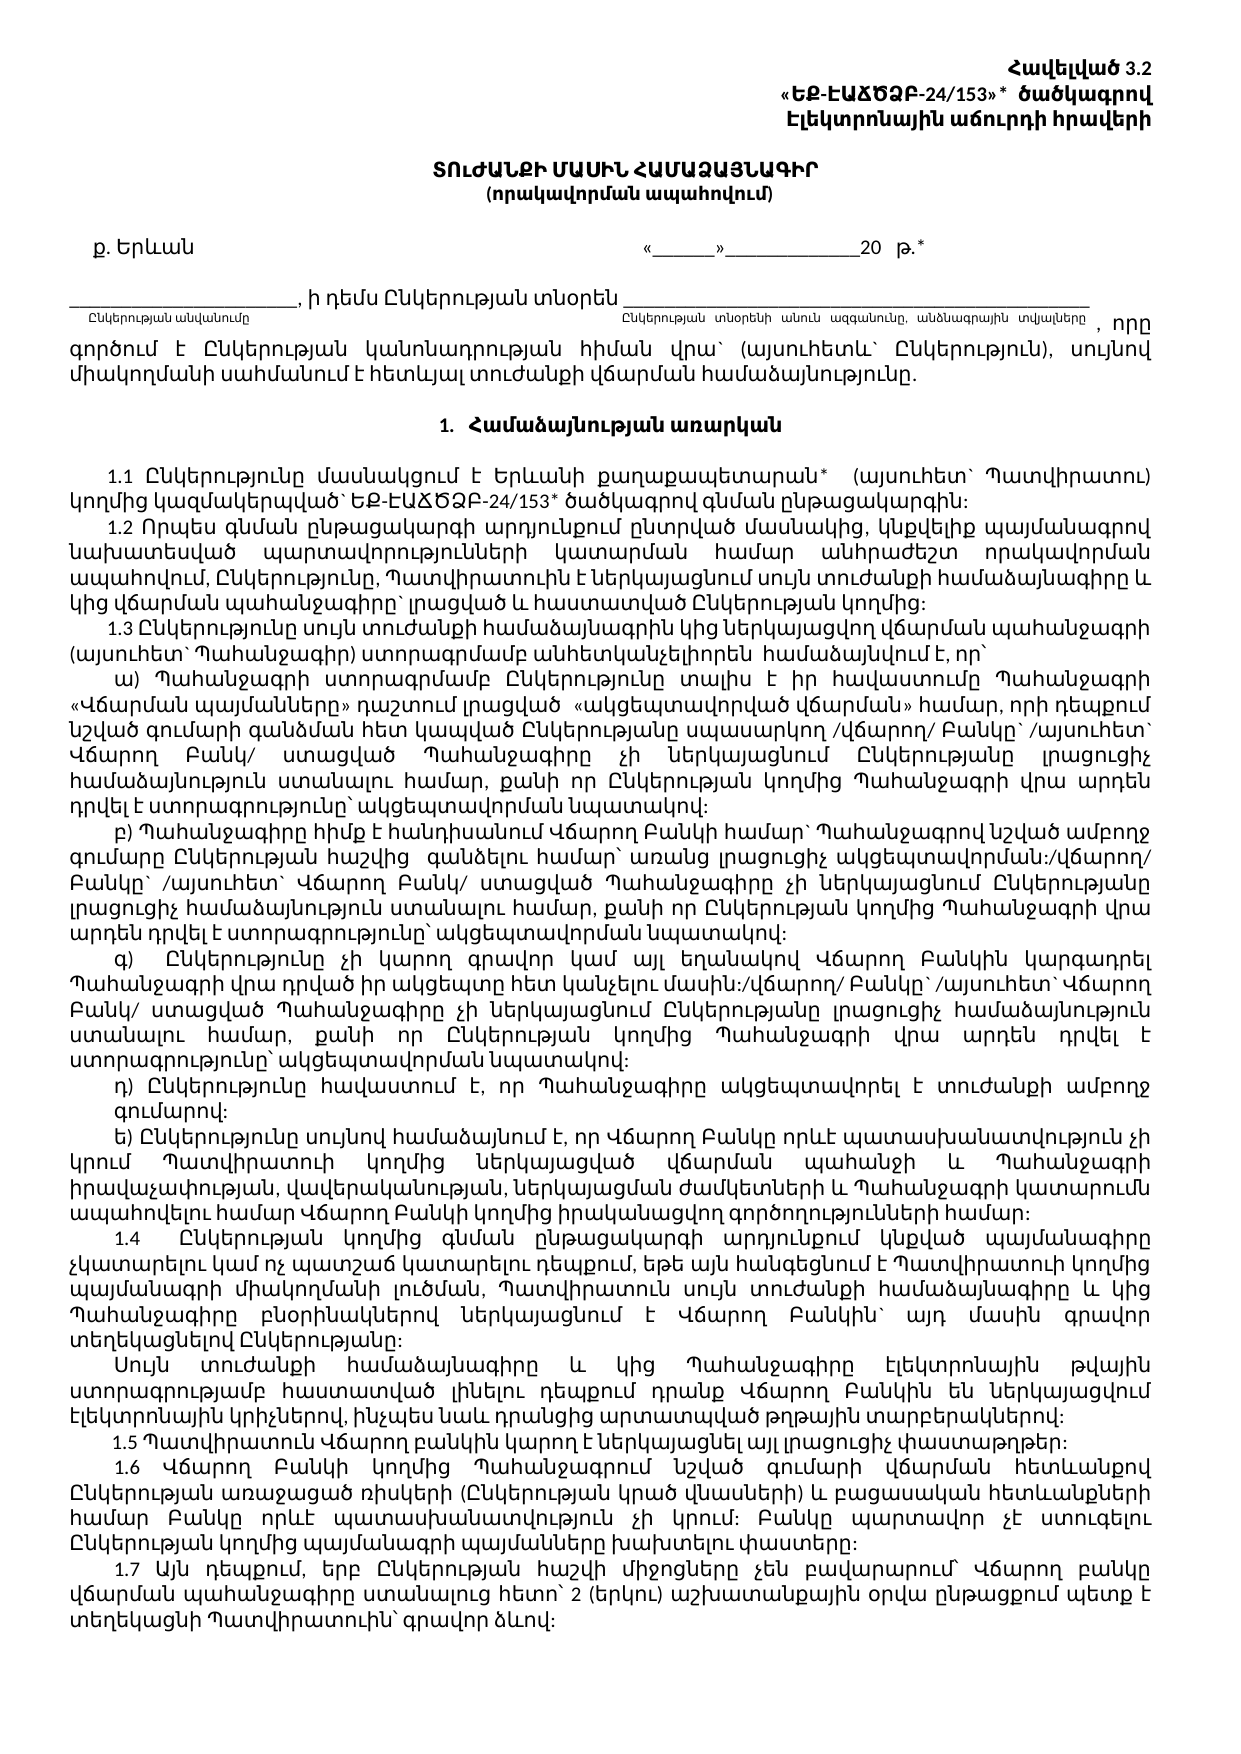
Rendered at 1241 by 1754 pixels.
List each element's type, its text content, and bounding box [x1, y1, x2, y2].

text Սույն տուժանքի համաձայնագիրը և կից Պահանջագիրը էլեկտրոնային թվային ստորագրությամբ հաստատված լինելու դեպքում դրանք Վճարող Բանկին են ներկայացվում էլեկտրոնային կրիչներով, ինչպես նաև դրանցից արտատպված թղթային տարբերակներով: [69, 1353, 1152, 1429]
text 1.3 Ընկերությունը սույն տուժանքի համաձայնագրին կից ներկայացվող վճարման պահանջագրի (այսուհետ` Պահանջագիր) ստորագրմամբ անհետկանչելիորեն համաձայնվում է, որ՝ [69, 616, 1152, 666]
text բ) Պահանջագիրը հիմք է հանդիսանում Վճարող Բանկի համար` Պահանջագրով նշված ամբողջ գումարը Ընկերության հաշվից գանձելու համար՝ առանց լրացուցիչ ակցեպտավորման:/վճարող/ Բանկը` /այսուհետ` Վճարող Բանկ/ ստացված Պահանջագիրը չի ներկայացնում Ընկերությանը լրացուցիչ համաձայնություն ստանալու համար, քանի որ Ընկերության կողմից Պահանջագրի վրա արդեն դրվել է ստորագրությունը՝ ակցեպտավորման նպատակով: [69, 819, 1152, 946]
text 1.6 Վճարող Բանկի կողմից Պահանջագրում նշված գումարի վճարման հետևանքով Ընկերության առաջացած ռիսկերի (Ընկերության կրած վնասների) և բացասական հետևանքների համար Բանկը որևէ պատասխանատվություն չի կրում: Բանկը պարտավոր չէ ստուգելու Ընկերության կողմից պայմանագրի պայմանները խախտելու փաստերը: [69, 1454, 1152, 1556]
text 1.1 Ընկերությունը մասնակցում է Երևանի քաղաքապետարան* (այսուհետ` Պատվիրատու) կողմից կազմակերպված` ԵՔ-ԷԱՃԾՁԲ-24/153* ծածկագրով գնման ընթացակարգին: [69, 463, 1152, 514]
text 1.5 Պատվիրատուն Վճարող բանկին կարող է ներկայացնել այլ լրացուցիչ փաստաթղթեր: [69, 1429, 1152, 1454]
text 1. Համաձայնության առարկան [69, 412, 1152, 438]
text Հավելված 3.2 [69, 56, 1152, 81]
text 1.7 Այն դեպքում, երբ Ընկերության հաշվի միջոցները չեն բավարարում՝ Վճարող բանկը վճարման պահանջագիրը ստանալուց հետո՝ 2 (երկու) աշխատանքային օրվա ընթացքում պետք է տեղեկացնի Պատվիրատուին՝ գրավոր ձևով: [69, 1556, 1152, 1632]
text ա) Պահանջագրի ստորագրմամբ Ընկերությունը տալիս է իր հավաստումը Պահանջագրի «Վճարման պայմանները» դաշտում լրացված «ակցեպտավորված վճարման» համար, որի դեպքում նշված գումարի գանձման հետ կապված Ընկերությանը սպասարկող /վճարող/ Բանկը` /այսուհետ` Վճարող Բանկ/ ստացված Պահանջագիրը չի ներկայացնում Ընկերությանը լրացուցիչ համաձայնություն ստանալու համար, քանի որ Ընկերության կողմից Պահանջագրի վրա արդեն դրվել է ստորագրությունը՝ ակցեպտավորման նպատակով: [69, 666, 1152, 819]
text դ) Ընկերությունը հավաստում է, որ Պահանջագիրը ակցեպտավորել է տուժանքի ամբողջ գումարով: [113, 1073, 1152, 1124]
text գ) Ընկերությունը չի կարող գրավոր կամ այլ եղանակով Վճարող Բանկին կարգադրել Պահանջագրի վրա դրված իր ակցեպտը հետ կանչելու մասին:/վճարող/ Բանկը` /այսուհետ` Վճարող Բանկ/ ստացված Պահանջագիրը չի ներկայացնում Ընկերությանը լրացուցիչ համաձայնություն ստանալու համար, քանի որ Ընկերության կողմից Պահանջագրի վրա արդեն դրվել է ստորագրությունը՝ ակցեպտավորման նպատակով: [69, 946, 1152, 1073]
text Էլեկտրոնային աճուրդի հրավերի [69, 106, 1152, 132]
text ______________________, ի դեմս Ընկերության տնօրեն _____________________________________________ [69, 285, 1152, 311]
text ՏՈւԺԱՆՔԻ ՄԱՍԻՆ ՀԱՄԱՁԱՅՆԱԳԻՐ [69, 157, 1152, 183]
text (որակավորման ապահովում) [69, 183, 1152, 206]
text 1.4 Ընկերության կողմից գնման ընթացակարգի արդյունքում կնքված պայմանագիրը չկատարելու կամ ոչ պատշաճ կատարելու դեպքում, եթե այն հանգեցնում է Պատվիրատուի կողմից պայմանագրի միակողմանի լուծման, Պատվիրատուն սույն տուժանքի համաձայնագիրը և կից Պահանջագիրը բնօրինակներով ներկայացնում է Վճարող Բանկին` այդ մասին գրավոր տեղեկացնելով Ընկերությանը: [69, 1226, 1152, 1353]
text ք. Երևան «______»_____________20 թ.* [69, 234, 1152, 260]
text «ԵՔ-ԷԱՃԾՁԲ-24/153»* ծածկագրով [69, 81, 1152, 106]
text ե) Ընկերությունը սույնով համաձայնում է, որ Վճարող Բանկը որևէ պատասխանատվություն չի կրում Պատվիրատուի կողմից ներկայացված վճարման պահանջի և Պահանջագրի իրավաչափության, վավերականության, ներկայացման ժամկետների և Պահանջագրի կատարումն ապահովելու համար Վճարող Բանկի կողմից իրականացվող գործողությունների համար: [69, 1124, 1152, 1226]
text 1.2 Որպես գնման ընթացակարգի արդյունքում ընտրված մասնակից, կնքվելիք պայմանագրով նախատեսված պարտավորությունների կատարման համար անհրաժեշտ որակավորման ապահովում, Ընկերությունը, Պատվիրատուին է ներկայացնում սույն տուժանքի համաձայնագիրը և կից վճարման պահանջագիրը` լրացված և հաստատված Ընկերության կողմից: [69, 514, 1152, 616]
text Ընկերության անվանումը Ընկերության տնօրենի անուն ազգանունը, անձնագրային տվյալները , որը գործում է Ընկերության կանոնադրության հիման վրա` (այսուհետև` Ընկերություն), սույնով միակողմանի սահմանում է հետևյալ տուժանքի վճարման համաձայնությունը. [69, 311, 1152, 387]
